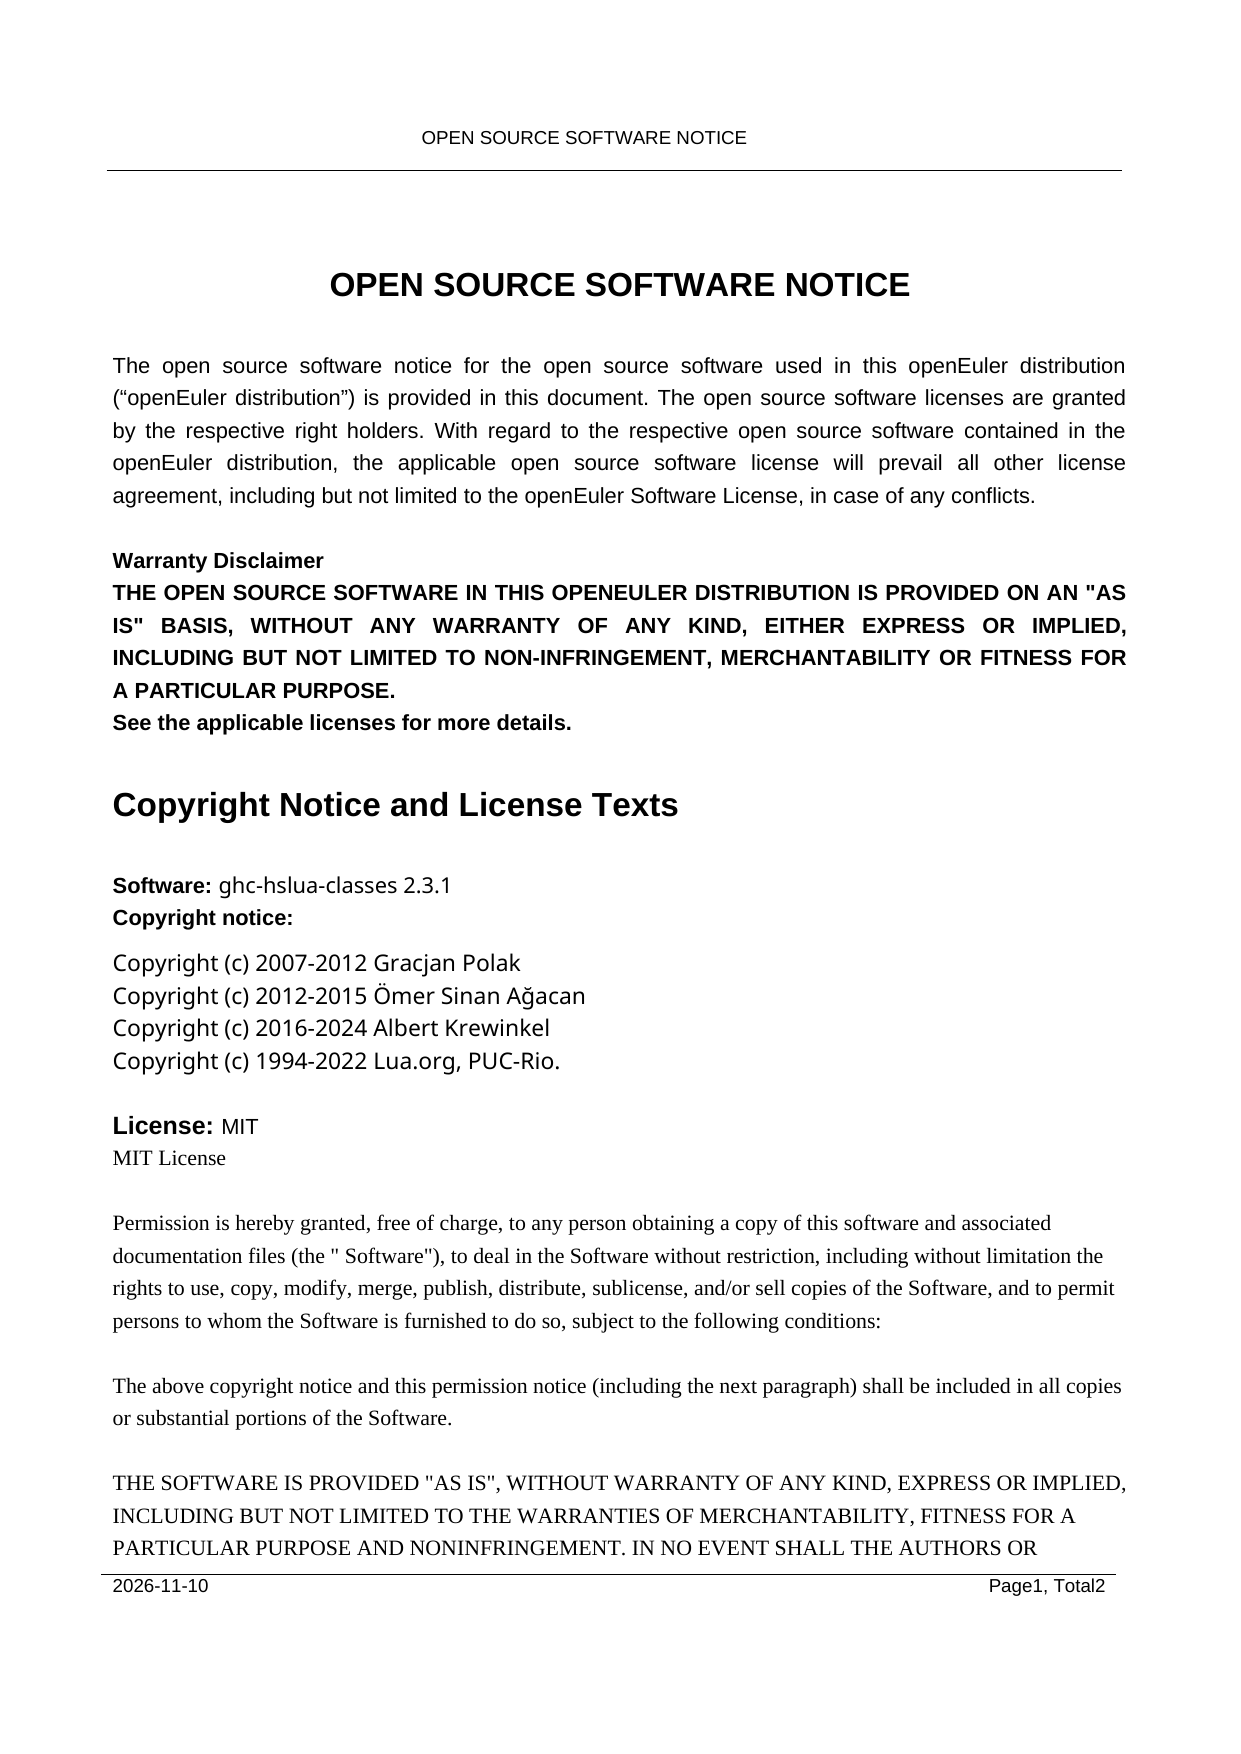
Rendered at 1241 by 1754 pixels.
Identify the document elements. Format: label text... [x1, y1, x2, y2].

text Copyright notice: [112, 901, 1128, 934]
text Warranty Disclaimer [112, 544, 1128, 576]
text Copyright (c) 2007-2012 Gracjan Polak Copyright (c) 2012-2015 Ömer Sinan Ağacan Copyright (c) 2016-2024 Albert Krewinkel Copyright (c) 1994-2022 Lua.org, PUC-Rio. [112, 947, 1128, 1109]
title Software: ghc-hslua-classes 2.3.1 [112, 869, 1128, 901]
text Copyright Notice and License Texts [112, 771, 1128, 836]
text The open source software notice for the open source software used in this openEuler distribution (“openEuler distribution”) is provided in this document. The open source software licenses are granted by the respective right holders. With regard to the respective open source software contained in the openEuler distribution, the applicable open source software license will prevail all other license agreement, including but not limited to the openEuler Software License, in case of any conflicts. [112, 349, 1128, 511]
text License: MIT [112, 1109, 1128, 1142]
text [112, 1142, 1128, 1564]
text THE OPEN SOURCE SOFTWARE IN THIS OPENEULER DISTRIBUTION IS PROVIDED ON AN "AS IS" BASIS, WITHOUT ANY WARRANTY OF ANY KIND, EITHER EXPRESS OR IMPLIED, INCLUDING BUT NOT LIMITED TO NON-INFRINGEMENT, MERCHANTABILITY OR FITNESS FOR A PARTICULAR PURPOSE. See the applicable licenses for more details. [112, 576, 1128, 739]
text OPEN SOURCE SOFTWARE NOTICE [112, 251, 1128, 316]
